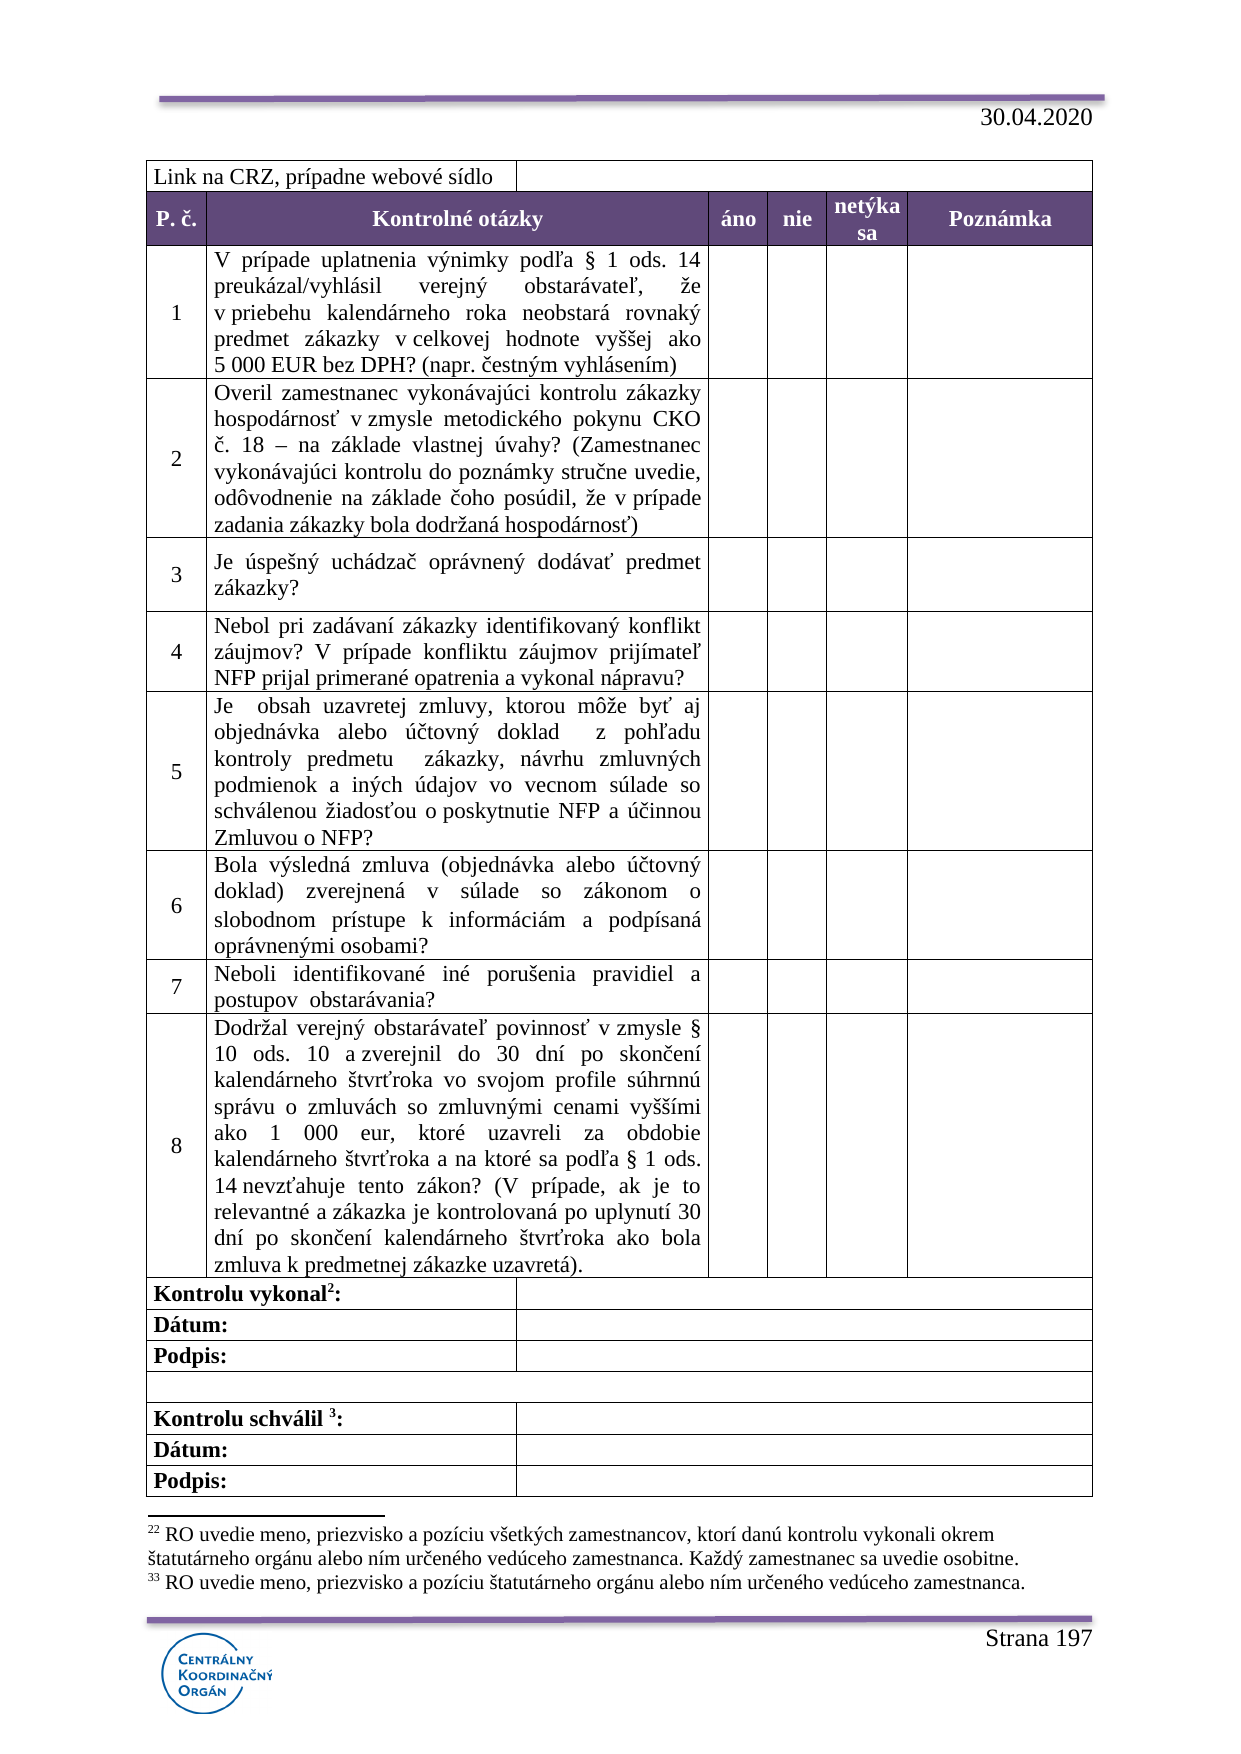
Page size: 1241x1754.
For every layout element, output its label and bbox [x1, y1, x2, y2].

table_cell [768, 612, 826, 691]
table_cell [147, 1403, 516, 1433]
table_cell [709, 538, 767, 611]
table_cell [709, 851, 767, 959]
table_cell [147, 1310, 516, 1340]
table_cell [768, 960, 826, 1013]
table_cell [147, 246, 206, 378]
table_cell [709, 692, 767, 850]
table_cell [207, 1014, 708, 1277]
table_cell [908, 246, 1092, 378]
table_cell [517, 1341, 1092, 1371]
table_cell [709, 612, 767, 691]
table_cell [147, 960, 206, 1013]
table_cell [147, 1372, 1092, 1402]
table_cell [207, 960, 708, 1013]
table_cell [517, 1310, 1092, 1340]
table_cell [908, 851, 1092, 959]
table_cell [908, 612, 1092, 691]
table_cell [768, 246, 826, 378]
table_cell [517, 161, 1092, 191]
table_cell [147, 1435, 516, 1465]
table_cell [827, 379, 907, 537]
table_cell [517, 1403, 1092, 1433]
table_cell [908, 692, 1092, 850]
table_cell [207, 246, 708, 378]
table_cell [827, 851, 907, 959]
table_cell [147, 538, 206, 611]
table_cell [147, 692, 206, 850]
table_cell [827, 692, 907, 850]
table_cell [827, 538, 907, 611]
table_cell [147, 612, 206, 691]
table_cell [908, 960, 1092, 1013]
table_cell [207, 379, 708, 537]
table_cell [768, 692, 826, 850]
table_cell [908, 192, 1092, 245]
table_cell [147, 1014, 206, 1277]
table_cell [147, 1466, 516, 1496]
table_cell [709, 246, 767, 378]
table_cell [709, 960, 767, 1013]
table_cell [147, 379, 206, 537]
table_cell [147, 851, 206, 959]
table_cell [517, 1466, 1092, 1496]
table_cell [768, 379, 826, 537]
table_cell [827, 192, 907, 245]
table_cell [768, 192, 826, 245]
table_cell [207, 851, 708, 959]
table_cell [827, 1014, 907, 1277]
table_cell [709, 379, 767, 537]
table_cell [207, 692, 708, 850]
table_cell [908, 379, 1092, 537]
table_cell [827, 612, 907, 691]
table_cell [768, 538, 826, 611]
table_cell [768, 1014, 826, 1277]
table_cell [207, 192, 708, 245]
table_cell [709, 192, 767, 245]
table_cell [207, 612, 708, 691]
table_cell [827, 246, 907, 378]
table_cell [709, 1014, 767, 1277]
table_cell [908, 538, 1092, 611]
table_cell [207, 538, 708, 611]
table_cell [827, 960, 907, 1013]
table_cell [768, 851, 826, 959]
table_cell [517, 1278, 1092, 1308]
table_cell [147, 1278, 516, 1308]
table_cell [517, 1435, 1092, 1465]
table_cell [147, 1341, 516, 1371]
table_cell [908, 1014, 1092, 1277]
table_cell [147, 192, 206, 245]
picture [159, 1631, 272, 1713]
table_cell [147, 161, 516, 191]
